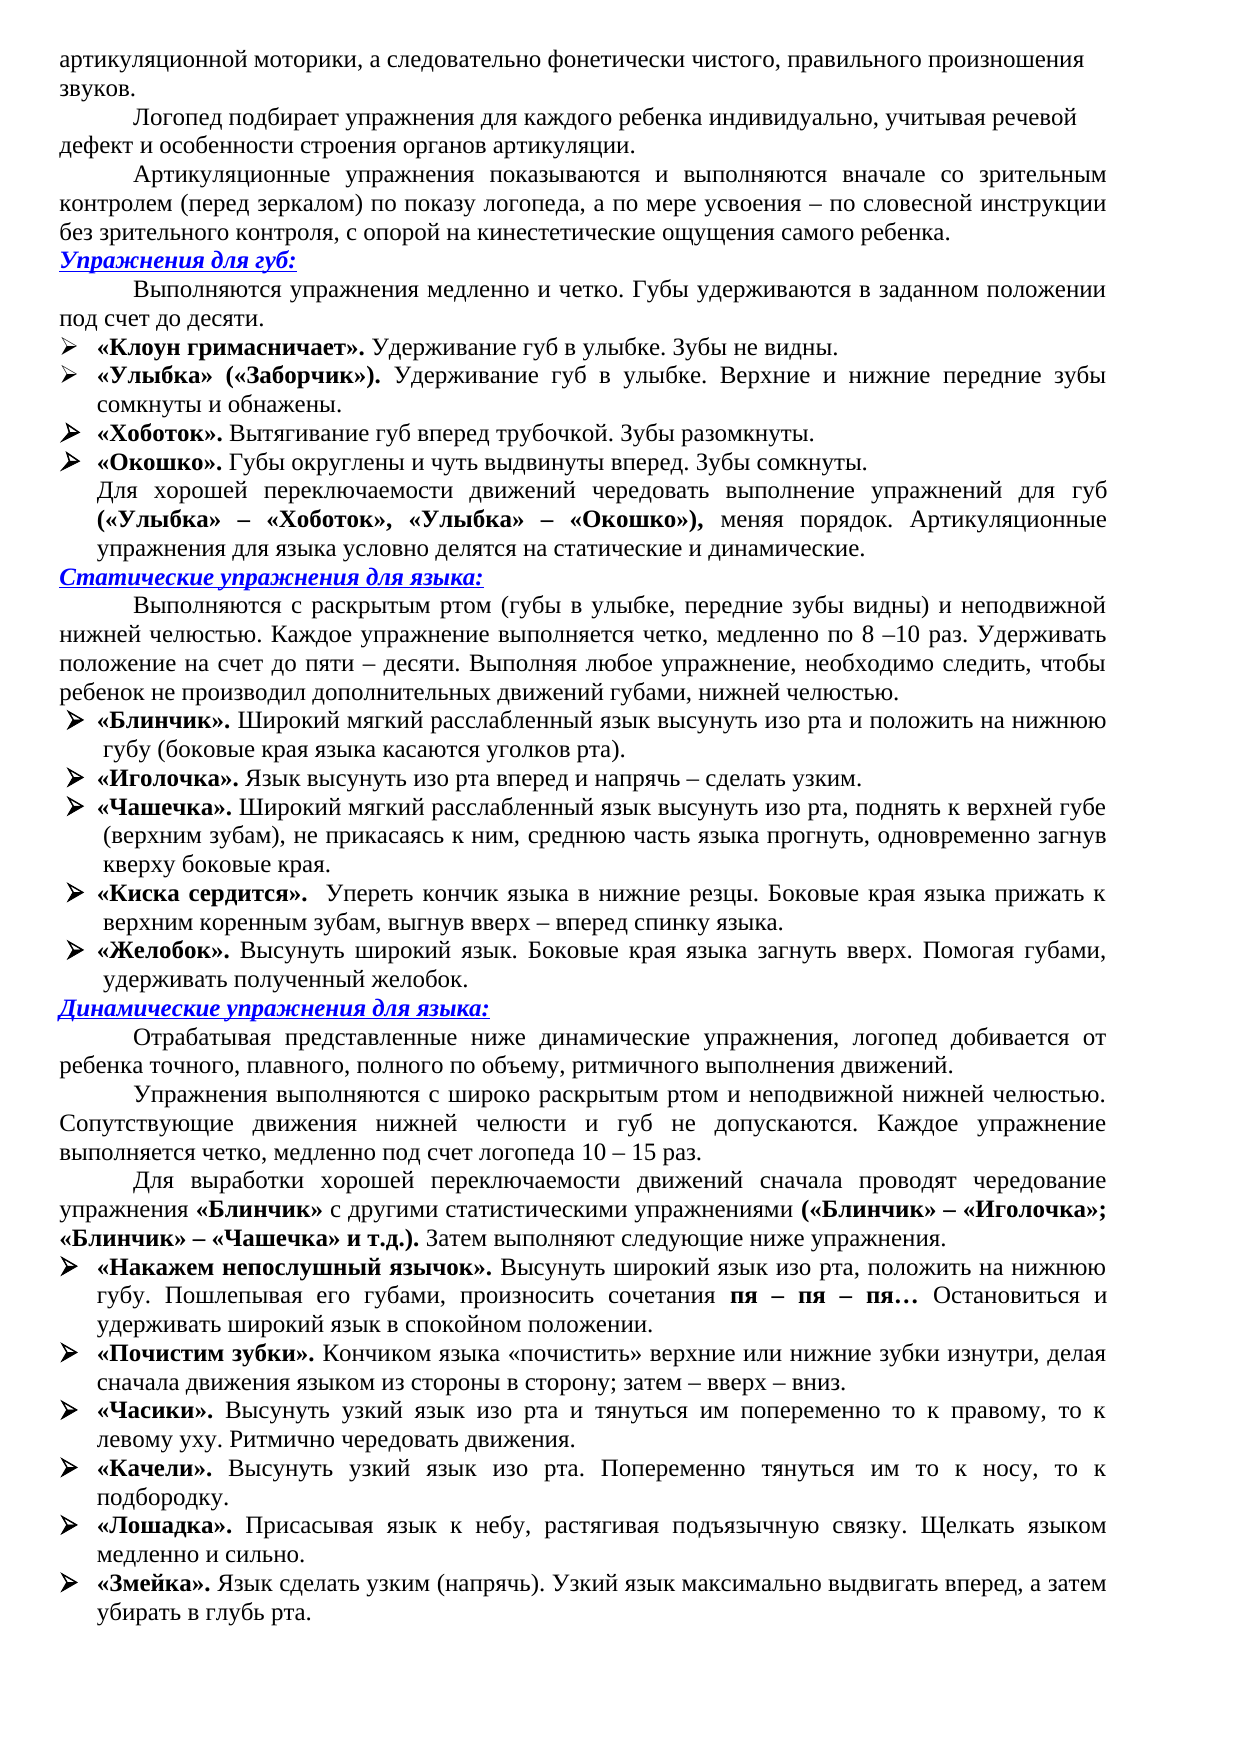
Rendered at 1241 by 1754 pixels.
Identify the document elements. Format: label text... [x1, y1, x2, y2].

list «Лошадка». Присасывая язык к небу, растягивая подъязычную связку. Щелкать языком медленно и сильно. [59, 1511, 1107, 1568]
list «Окошко». Губы округлены и чуть выдвинуты вперед. Зубы сомкнуты. [59, 447, 1107, 476]
text Отрабатывая представленные ниже динамические упражнения, логопед добивается от ребенка точного, плавного, полного по объему, ритмичного выполнения движений. [59, 1022, 1107, 1079]
list «Желобок». Высунуть широкий язык. Боковые края языка загнуть вверх. Помогая губами, удерживать полученный желобок. [65, 936, 1107, 993]
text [59, 44, 1107, 102]
list «Змейка». Язык сделать узким (напрячь). Узкий язык максимально выдвигать вперед, а затем убирать в глубь рта. [59, 1568, 1107, 1626]
list «Улыбка» («Заборчик»). Удерживание губ в улыбке. Верхние и нижние передние зубы сомкнуты и обнажены. [59, 361, 1107, 418]
list «Блинчик». Широкий мягкий расслабленный язык высунуть изо рта и положить на нижнюю губу (боковые края языка касаются уголков рта). [65, 706, 1107, 763]
list «Накажем непослушный язычок». Высунуть широкий язык изо рта, положить на нижнюю губу. Пошлепывая его губами, произносить сочетания пя – пя – пя… Остановиться и удерживать широкий язык в спокойном положении. [59, 1252, 1107, 1338]
list «Чашечка». Широкий мягкий расслабленный язык высунуть изо рта, поднять к верхней губе (верхним зубам), не прикасаясь к ним, среднюю часть языка прогнуть, одновременно загнув кверху боковые края. [65, 792, 1107, 878]
text Динамические упражнения для языка: [59, 993, 1107, 1022]
text Выполняются упражнения медленно и четко. Губы удерживаются в заданном положении под счет до десяти. [59, 274, 1107, 332]
list «Качели». Высунуть узкий язык изо рта. Попеременно тянуться им то к носу, то к подбородку. [59, 1453, 1107, 1511]
list «Почистим зубки». Кончиком языка «почистить» верхние или нижние зубки изнутри, делая сначала движения языком из стороны в сторону; затем – вверх – вниз. [59, 1338, 1107, 1396]
list «Иголочка». Язык высунуть изо рта вперед и напрячь – сделать узким. [65, 763, 1107, 792]
list «Часики». Высунуть узкий язык изо рта и тянуться им попеременно то к правому, то к левому уху. Ритмично чередовать движения. [59, 1396, 1107, 1453]
text Логопед подбирает упражнения для каждого ребенка индивидуально, учитывая речевой дефект и особенности строения органов артикуляции. [59, 102, 1107, 159]
text Упражнения для губ: [59, 246, 1107, 274]
list «Клоун гримасничает». Удерживание губ в улыбке. Зубы не видны. [59, 332, 1107, 361]
text Для хорошей переключаемости движений чередовать выполнение упражнений для губ («Улыбка» – «Хоботок», «Улыбка» – «Окошко»), меняя порядок. Артикуляционные упражнения для языка условно делятся на статические и динамические. [97, 476, 1107, 562]
list «Хоботок». Вытягивание губ вперед трубочкой. Зубы разомкнуты. [59, 418, 1107, 447]
text Упражнения выполняются с широко раскрытым ртом и неподвижной нижней челюстью. Сопутствующие движения нижней челюсти и губ не допускаются. Каждое упражнение выполняется четко, медленно под счет логопеда 10 – 15 раз. [59, 1079, 1107, 1166]
text Статические упражнения для языка: [59, 562, 1107, 591]
text Для выработки хорошей переключаемости движений сначала проводят чередование упражнения «Блинчик» с другими статистическими упражнениями («Блинчик» – «Иголочка»; «Блинчик» – «Чашечка» и т.д.). Затем выполняют следующие ниже упражнения. [59, 1166, 1107, 1252]
text Артикуляционные упражнения показываются и выполняются вначале со зрительным контролем (перед зеркалом) по показу логопеда, а по мере усвоения – по словесной инструкции без зрительного контроля, с опорой на кинестетические ощущения самого ребенка. [59, 159, 1107, 246]
list «Киска сердится». Упереть кончик языка в нижние резцы. Боковые края языка прижать к верхним коренным зубам, выгнув вверх – вперед спинку языка. [65, 878, 1107, 936]
text Выполняются с раскрытым ртом (губы в улыбке, передние зубы видны) и неподвижной нижней челюстью. Каждое упражнение выполняется четко, медленно по 8 –10 раз. Удерживать положение на счет до пяти – десяти. Выполняя любое упражнение, необходимо следить, чтобы ребенок не производил дополнительных движений губами, нижней челюстью. [59, 591, 1107, 706]
